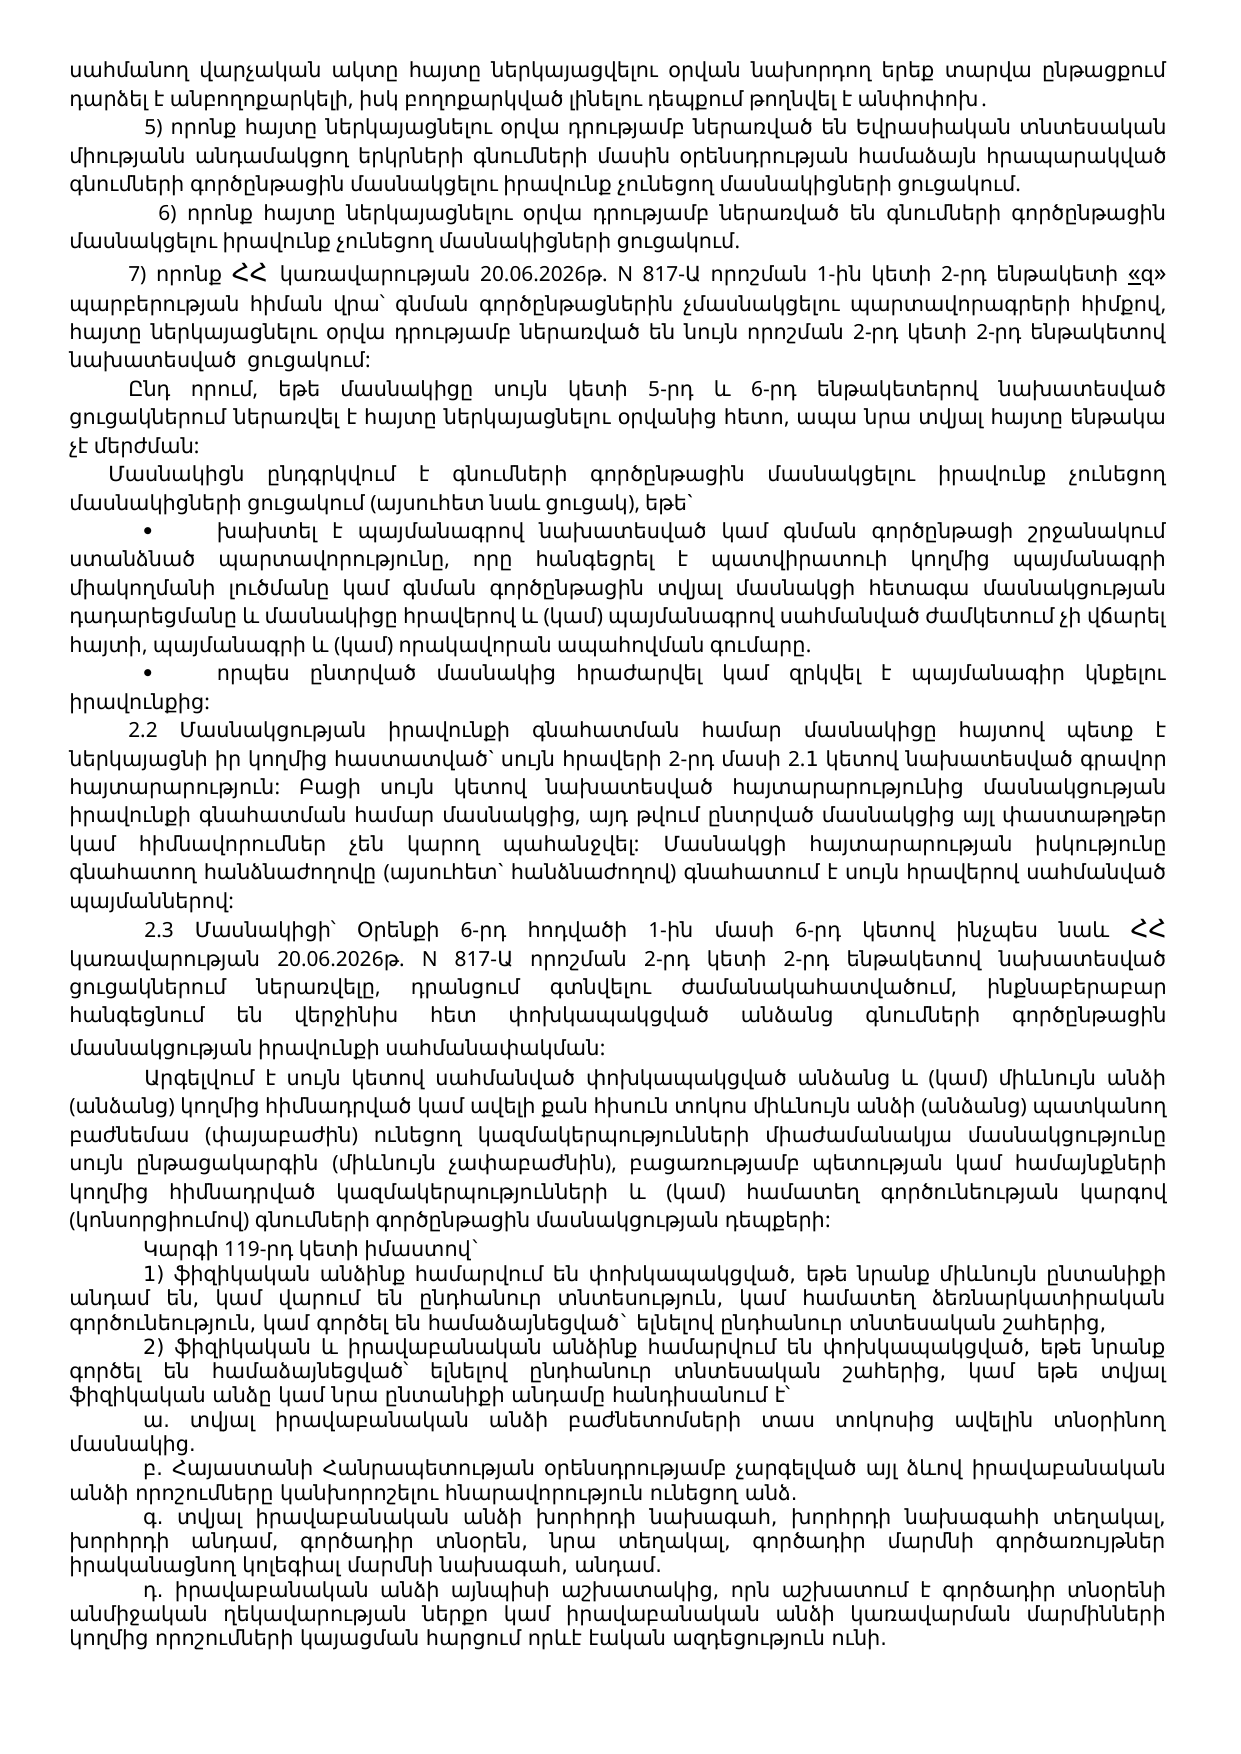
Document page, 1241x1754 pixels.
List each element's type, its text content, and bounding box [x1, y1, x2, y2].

list որպես ընտրված մասնակից հրաժարվել կամ զրկվել է պայմանագիր կնքելու իրավունքից: [69, 658, 1167, 715]
text 1) ֆիզիկական անձինք համարվում են փոխկապակցված, եթե նրանք միևնույն ընտանիքի անդամ են, կամ վարում են ընդհանուր տնտեսություն, կամ համատեղ ձեռնարկատիրական գործունեություն, կամ գործել են համաձայնեցված` ելնելով ընդհանուր տնտեսական շահերից, [69, 1262, 1167, 1335]
text ա. տվյալ իրավաբանական անձի բաժնետոմսերի տաս տոկոսից ավելին տնօրինող մասնակից. [69, 1408, 1167, 1456]
text դ. իրավաբանական անձի այնպիսի աշխատակից, որն աշխատում է գործադիր տնօրենի անմիջական ղեկավարության ներքո կամ իրավաբանական անձի կառավարման մարմինների կողմից որոշումների կայացման հարցում որևէ էական ազդեցություն ունի. [69, 1578, 1167, 1650]
text գ. տվյալ իրավաբանական անձի խորհրդի նախագահ, խորհրդի նախագահի տեղակալ, խորհրդի անդամ, գործադիր տնօրեն, նրա տեղակալ, գործադիր մարմնի գործառույթներ իրականացնող կոլեգիալ մարմնի նախագահ, անդամ. [69, 1505, 1167, 1578]
text Ընդ որում, եթե մասնակիցը սույն կետի 5-րդ և 6-րդ ենթակետերով նախատեսված ցուցակներում ներառվել է հայտը ներկայացնելու օրվանից հետո, ապա նրա տվյալ հայտը ենթակա չէ մերժման: [69, 374, 1167, 459]
text Կարգի 119-րդ կետի իմաստով` [69, 1234, 1167, 1262]
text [69, 56, 1167, 112]
text 2.3 Մասնակիցի՝ Օրենքի 6-րդ հոդվածի 1-ին մասի 6-րդ կետով ինչպես նաև ՀՀ կառավարության 20.06.2026թ. N 817-Ա որոշման 2-րդ կետի 2-րդ ենթակետով նախատեսված ցուցակներում ներառվելը, դրանցում գտնվելու ժամանակահատվածում, ինքնաբերաբար հանգեցնում են վերջինիս հետ փոխկապակցված անձանց գնումների գործընթացին մասնակցության իրավունքի սահմանափակման: [69, 914, 1167, 1063]
list խախտել է պայմանագրով նախատեսված կամ գնման գործընթացի շրջանակում ստանձնած պարտավորությունը, որը հանգեցրել է պատվիրատուի կողմից պայմանագրի միակողմանի լուծմանը կամ գնման գործընթացին տվյալ մասնակցի հետագա մասնակցության դադարեցմանը և մասնակիցը հրավերով և (կամ) պայմանագրով սահմանված ժամկետում չի վճարել հայտի, պայմանագրի և (կամ) որակավորան ապահովման գումարը. [69, 516, 1167, 658]
text 6) որոնք հայտը ներկայացնելու օրվա դրությամբ ներառված են գնումների գործընթացին մասնակցելու իրավունք չունեցող մասնակիցների ցուցակում. [69, 198, 1167, 254]
text 2.2 Մասնակցության իրավունքի գնահատման համար մասնակիցը հայտով պետք է ներկայացնի իր կողմից հաստատված` սույն հրավերի 2-րդ մասի 2.1 կետով նախատեսված գրավոր հայտարարություն: Բացի սույն կետով նախատեսված հայտարարությունից մասնակցության իրավունքի գնահատման համար մասնակցից, այդ թվում ընտրված մասնակցից այլ փաստաթղթեր կամ հիմնավորումներ չեն կարող պահանջվել: Մասնակցի հայտարարության իսկությունը գնահատող հանձնաժողովը (այսուհետ` հանձնաժողով) գնահատում է սույն հրավերով սահմանված պայմաններով: [69, 715, 1167, 914]
text բ. Հայաստանի Հանրապետության օրենսդրությամբ չարգելված այլ ձևով իրավաբանական անձի որոշումները կանխորոշելու հնարավորություն ունեցող անձ. [69, 1456, 1167, 1505]
text 7) որոնք ՀՀ կառավարության 20.06.2026թ. N 817-Ա որոշման 1-ին կետի 2-րդ ենթակետի «զ» պարբերության հիման վրա՝ գնման գործընթացներին չմասնակցելու պարտավորագրերի հիմքով, հայտը ներկայացնելու օրվա դրությամբ ներառված են նույն որոշման 2-րդ կետի 2-րդ ենթակետով նախատեսված ցուցակում: [69, 254, 1167, 374]
text 2) ֆիզիկական և իրավաբանական անձինք համարվում են փոխկապակցված, եթե նրանք գործել են համաձայնեցված՝ ելնելով ընդհանուր տնտեսական շահերից, կամ եթե տվյալ ֆիզիկական անձը կամ նրա ընտանիքի անդամը հանդիսանում է՝ [69, 1335, 1167, 1408]
text Մասնակիցն ընդգրկվում է գնումների գործընթացին մասնակցելու իրավունք չունեցող մասնակիցների ցուցակում (այսուհետ նաև ցուցակ), եթե` [69, 459, 1167, 516]
text Արգելվում է սույն կետով սահմանված փոխկապակցված անձանց և (կամ) միևնույն անձի (անձանց) կողմից հիմնադրված կամ ավելի քան հիսուն տոկոս միևնույն անձի (անձանց) պատկանող բաժնեմաս (փայաբաժին) ունեցող կազմակերպությունների միաժամանակյա մասնակցությունը սույն ընթացակարգին (միևնույն չափաբաժնին), բացառությամբ պետության կամ համայնքների կողմից հիմնադրված կազմակերպությունների և (կամ) համատեղ գործունեության կարգով (կոնսորցիումով) գնումների գործընթացին մասնակցության դեպքերի: [69, 1063, 1167, 1234]
text 5) որոնք հայտը ներկայացնելու օրվա դրությամբ ներառված են Եվրասիական տնտեսական միությանն անդամակցող երկրների գնումների մասին օրենսդրության համաձայն հրապարակված գնումների գործընթացին մասնակցելու իրավունք չունեցող մասնակիցների ցուցակում. [69, 112, 1167, 198]
